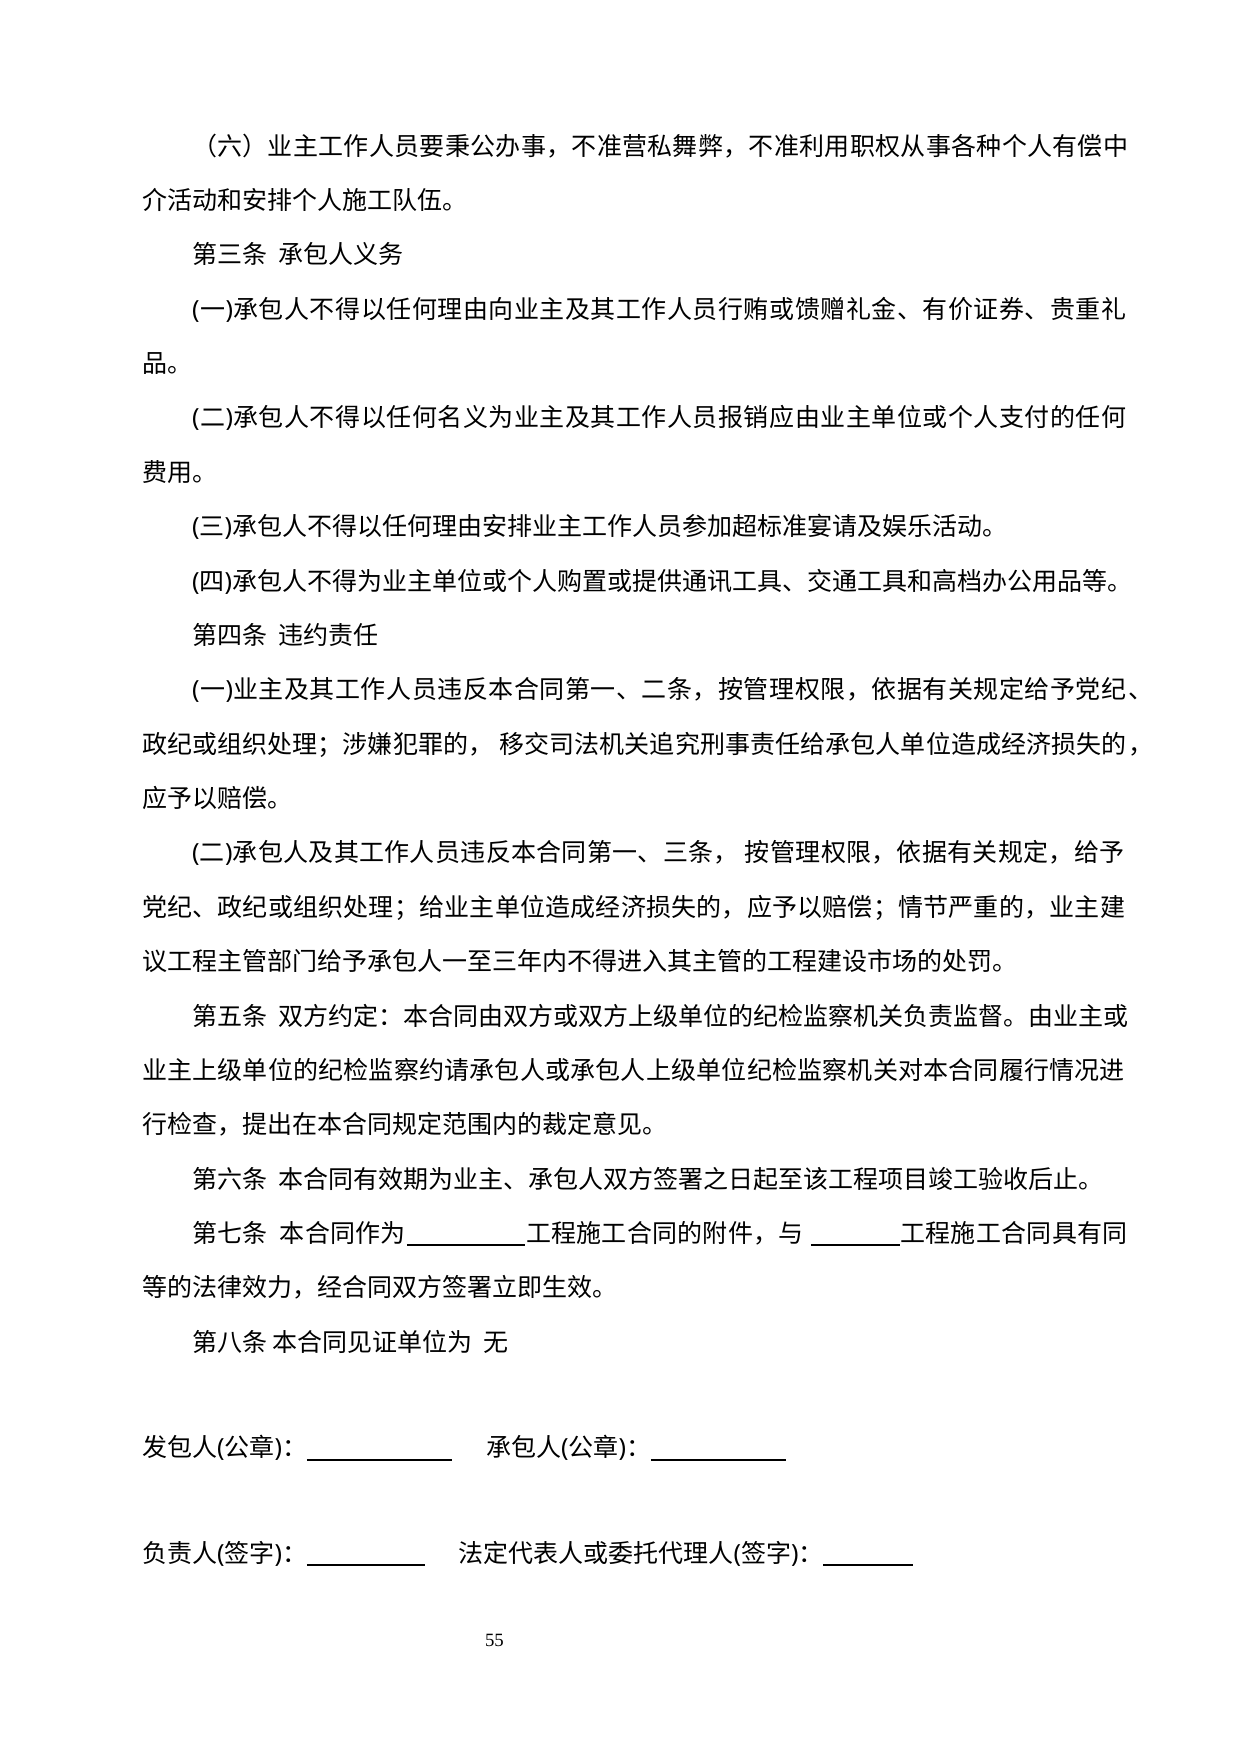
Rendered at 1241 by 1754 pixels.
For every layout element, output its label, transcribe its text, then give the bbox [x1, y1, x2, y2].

text 第四条 违约责任 [142, 615, 1128, 652]
text (一)承包人不得以任何理由向业主及其工作人员行贿或馈赠礼金、有价证券、贵重礼品。 [142, 289, 1128, 380]
text (二)承包人及其工作人员违反本合同第一、三条， 按管理权限，依据有关规定，给予党纪、政纪或组织处理；给业主单位造成经济损失的，应予以赔偿；情节严重的，业主建议工程主管部门给予承包人一至三年内不得进入其主管的工程建设市场的处罚。 [142, 833, 1128, 978]
text 第三条 承包人义务 [142, 235, 1128, 271]
text (一)业主及其工作人员违反本合同第一、二条，按管理权限，依据有关规定给予党纪、政纪或组织处理；涉嫌犯罪的， 移交司法机关追究刑事责任给承包人单位造成经济损失的，应予以赔偿。 [142, 670, 1128, 815]
text 第五条 双方约定：本合同由双方或双方上级单位的纪检监察机关负责监督。由业主或业主上级单位的纪检监察约请承包人或承包人上级单位纪检监察机关对本合同履行情况进行检查，提出在本合同规定范围内的裁定意见。 [142, 996, 1128, 1141]
text 第六条 本合同有效期为业主、承包人双方签署之日起至该工程项目竣工验收后止。 [142, 1159, 1128, 1195]
text 第八条 本合同见证单位为 无 [142, 1322, 1128, 1358]
text (四)承包人不得为业主单位或个人购置或提供通讯工具、交通工具和高档办公用品等。 [142, 561, 1128, 597]
text （六）业主工作人员要秉公办事，不准营私舞弊，不准利用职权从事各种个人有偿中介活动和安排个人施工队伍。 [142, 126, 1128, 217]
text 发包人(公章)： 承包人(公章)： [142, 1428, 1128, 1464]
text (二)承包人不得以任何名义为业主及其工作人员报销应由业主单位或个人支付的任何费用。 [142, 398, 1128, 488]
text 第七条 本合同作为 工程施工合同的附件，与 工程施工合同具有同等的法律效力，经合同双方签署立即生效。 [142, 1213, 1128, 1304]
text 负责人(签字)： 法定代表人或委托代理人(签字)： [142, 1533, 1128, 1569]
text (三)承包人不得以任何理由安排业主工作人员参加超标准宴请及娱乐活动。 [142, 507, 1128, 543]
